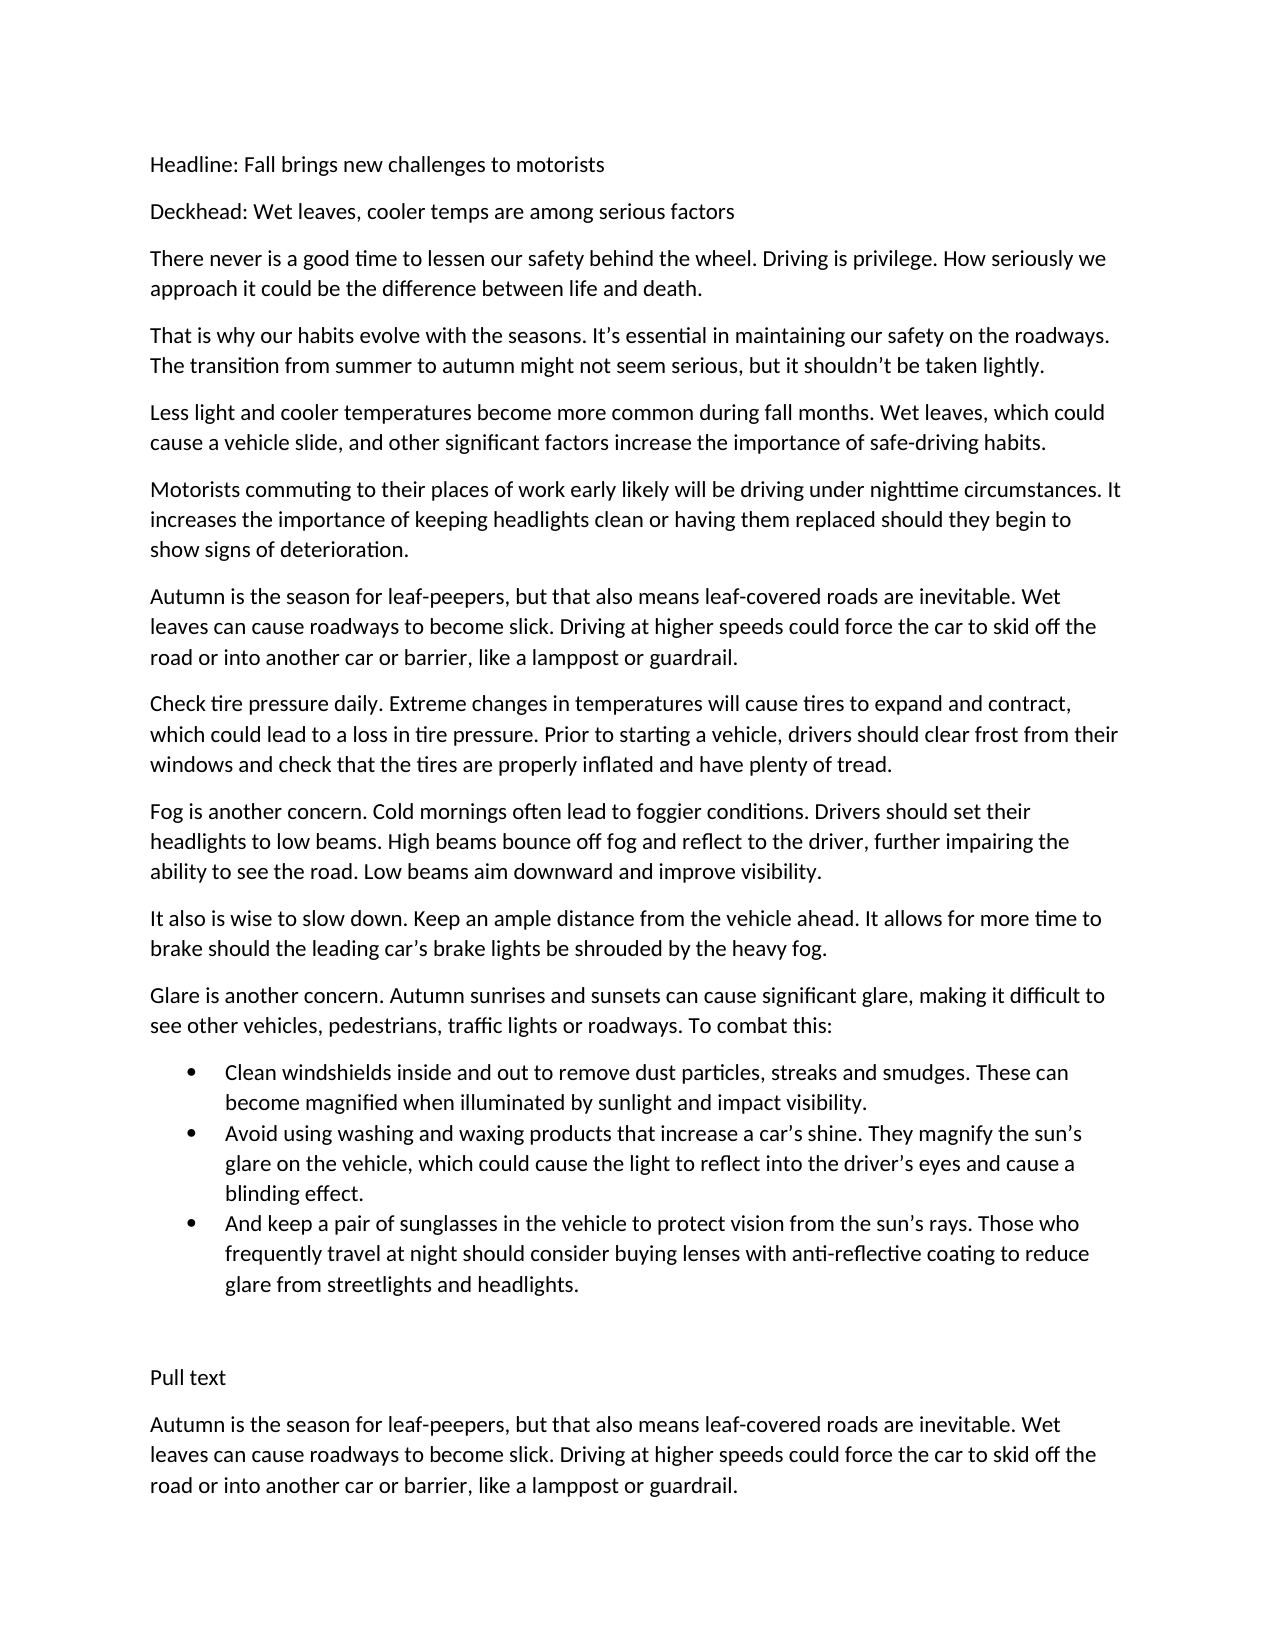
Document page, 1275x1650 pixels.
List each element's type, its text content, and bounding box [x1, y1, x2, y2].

text It also is wise to slow down. Keep an ample distance from the vehicle ahead. It allows for more time to brake should the leading car’s brake lights be shrouded by the heavy fog. [150, 904, 1125, 962]
text Fog is another concern. Cold mornings often lead to foggier conditions. Drivers should set their headlights to low beams. High beams bounce off fog and reflect to the driver, further impairing the ability to see the road. Low beams aim downward and improve visibility. [150, 797, 1125, 885]
list Clean windshields inside and out to remove dust particles, streaks and smudges. These can become magnified when illuminated by sunlight and impact visibility. [187, 1058, 1125, 1117]
text Deckhead: Wet leaves, cooler temps are among serious factors [150, 197, 1125, 225]
text Glare is another concern. Autumn sunrises and sunsets can cause significant glare, making it difficult to see other vehicles, pedestrians, traffic lights or roadways. To combat this: [150, 981, 1125, 1039]
text There never is a good time to lessen our safety behind the wheel. Driving is privilege. How seriously we approach it could be the difference between life and death. [150, 244, 1125, 302]
text Autumn is the season for leaf-peepers, but that also means leaf-covered roads are inevitable. Wet leaves can cause roadways to become slick. Driving at higher speeds could force the car to skid off the road or into another car or barrier, like a lamppost or guardrail. [150, 1410, 1125, 1499]
text Pull text [150, 1363, 1125, 1392]
text Motorists commuting to their places of work early likely will be driving under nighttime circumstances. It increases the importance of keeping headlights clean or having them replaced should they begin to show signs of deterioration. [150, 475, 1125, 563]
list Avoid using washing and waxing products that increase a car’s shine. They magnify the sun’s glare on the vehicle, which could cause the light to reflect into the driver’s eyes and cause a blinding effect. [187, 1119, 1125, 1207]
text Autumn is the season for leaf-peepers, but that also means leaf-covered roads are inevitable. Wet leaves can cause roadways to become slick. Driving at higher speeds could force the car to skid off the road or into another car or barrier, like a lamppost or guardrail. [150, 582, 1125, 671]
text Check tire pressure daily. Extreme changes in temperatures will cause tires to expand and contract, which could lead to a loss in tire pressure. Prior to starting a vehicle, drivers should clear frost from their windows and check that the tires are properly inflated and have plenty of tread. [150, 689, 1125, 778]
text Less light and cooler temperatures become more common during fall months. Wet leaves, which could cause a vehicle slide, and other significant factors increase the importance of safe-driving habits. [150, 398, 1125, 456]
list And keep a pair of sunglasses in the vehicle to protect vision from the sun’s rays. Those who frequently travel at night should consider buying lenses with anti-reflective coating to reduce glare from streetlights and headlights. [187, 1209, 1125, 1298]
text Headline: Fall brings new challenges to motorists [150, 150, 1125, 178]
text That is why our habits evolve with the seasons. It’s essential in maintaining our safety on the roadways. The transition from summer to autumn might not seem serious, but it shouldn’t be taken lightly. [150, 321, 1125, 379]
